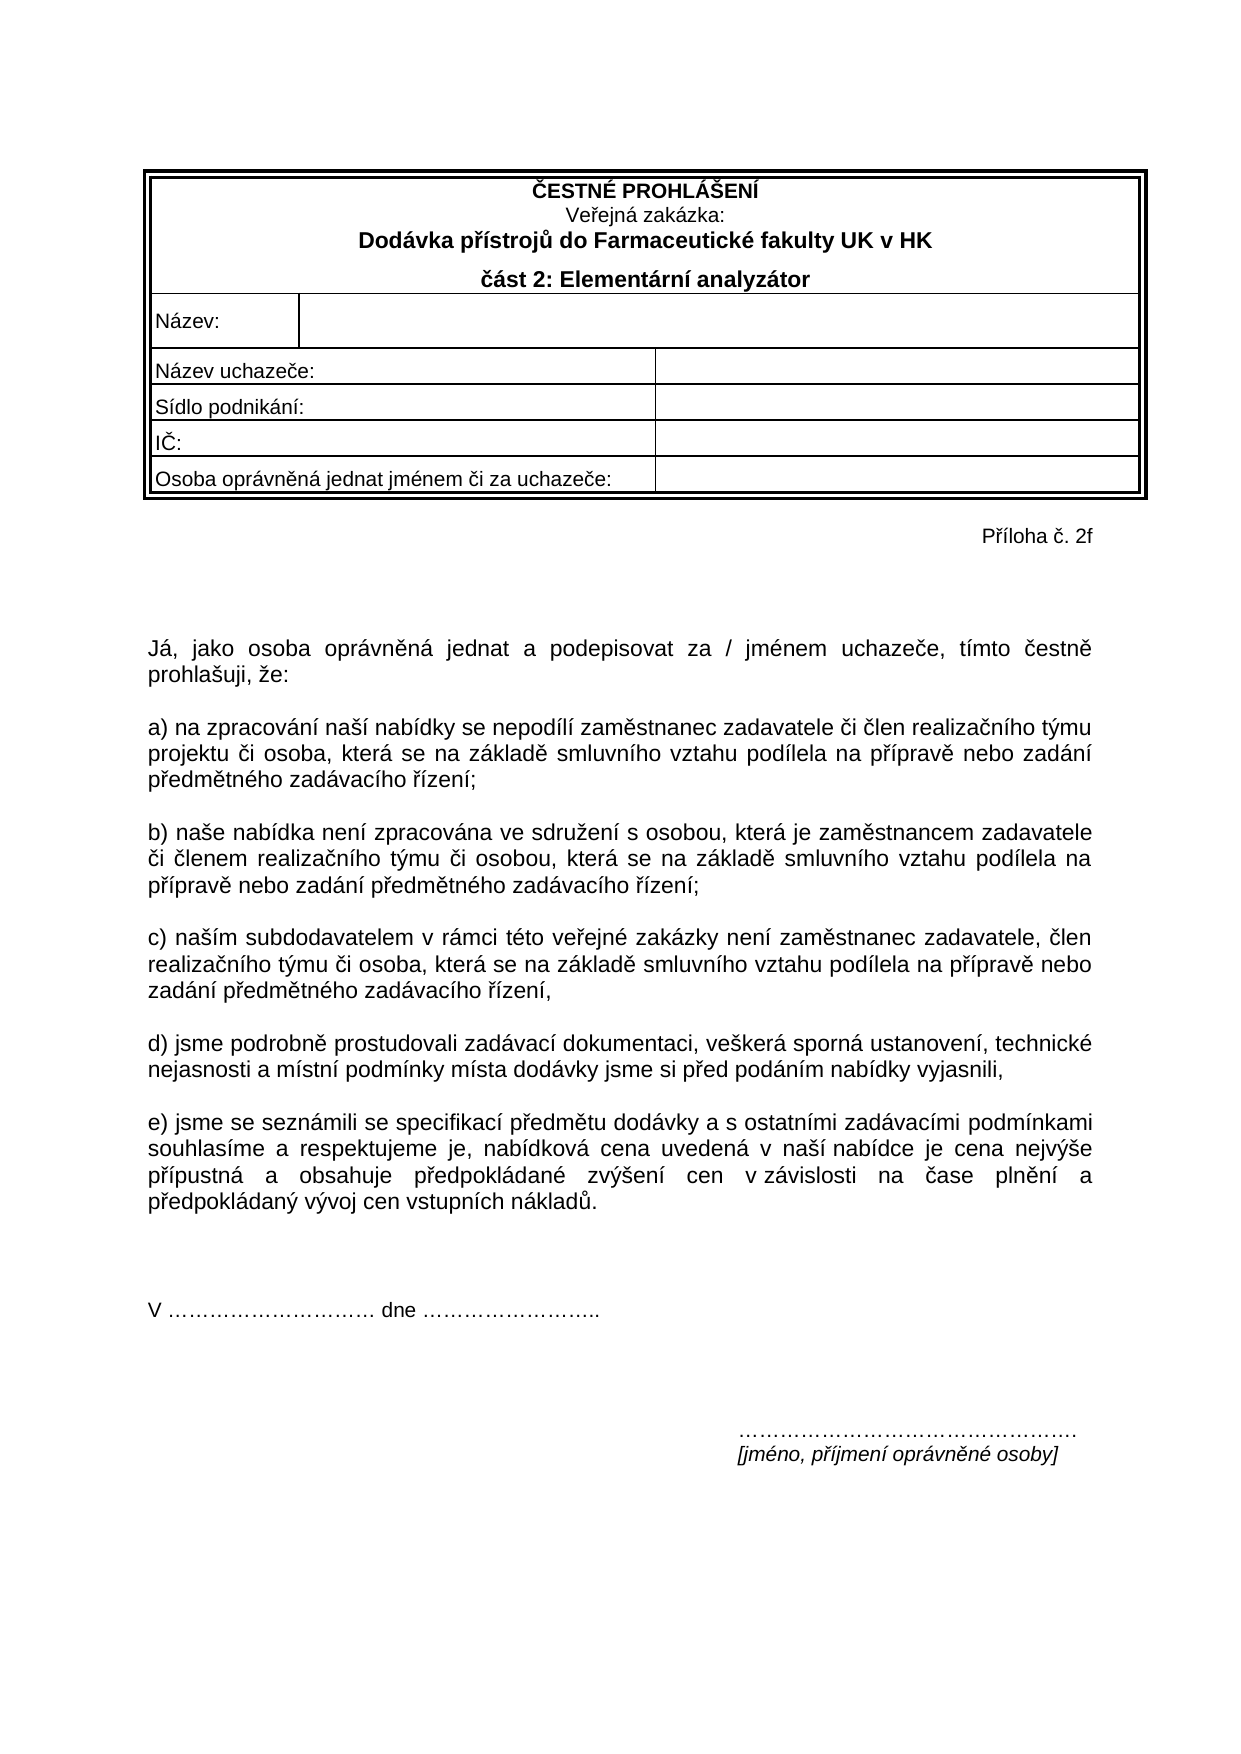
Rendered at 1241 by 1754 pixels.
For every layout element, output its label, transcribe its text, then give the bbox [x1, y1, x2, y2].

table_cell Osoba oprávněná jednat jménem či za uchazeče: [152, 457, 655, 491]
text Příloha č. 2f [148, 524, 1093, 548]
text V ………………………… dne …………………….. [148, 1298, 1093, 1322]
table_header ČESTNÉ PROHLÁŠENÍ Veřejná zakázka: Dodávka přístrojů do Farmaceutické fakulty UK v HK část 2: Elementární analyzátor [148, 173, 1143, 292]
table_cell [656, 421, 1138, 455]
text c) naším subdodavatelem v rámci této veřejné zakázky není zaměstnanec zadavatele, člen realizačního týmu či osoba, která se na základě smluvního vztahu podílela na přípravě nebo zadání předmětného zadávacího řízení, [148, 924, 1093, 1003]
table_cell IČ: [152, 421, 655, 455]
text d) jsme podrobně prostudovali zadávací dokumentaci, veškerá sporná ustanovení, technické nejasnosti a místní podmínky místa dodávky jsme si před podáním nabídky vyjasnili, [148, 1030, 1093, 1082]
table_cell Název: [152, 294, 298, 347]
table_cell [300, 294, 1138, 347]
table_cell [656, 457, 1138, 491]
table_cell [656, 385, 1138, 419]
text b) naše nabídka není zpracována ve sdružení s osobou, která je zaměstnancem zadavatele či členem realizačního týmu či osobou, která se na základě smluvního vztahu podílela na přípravě nebo zadání předmětného zadávacího řízení; [148, 819, 1093, 898]
table_cell [656, 349, 1138, 383]
table_cell Název uchazeče: [152, 349, 655, 383]
text e) jsme se seznámili se specifikací předmětu dodávky a s ostatními zadávacími podmínkami souhlasíme a respektujeme je, nabídková cena uvedená v naší nabídce je cena nejvýše přípustná a obsahuje předpokládané zvýšení cen v závislosti na čase plnění a předpokládaný vývoj cen vstupních nákladů. [148, 1109, 1093, 1214]
text a) na zpracování naší nabídky se nepodílí zaměstnanec zadavatele či člen realizačního týmu projektu či osoba, která se na základě smluvního vztahu podílela na přípravě nebo zadání předmětného zadávacího řízení; [148, 713, 1093, 793]
text …………………………………………. [148, 1418, 1093, 1442]
table_cell Sídlo podnikání: [152, 385, 655, 419]
text [jméno, příjmení oprávněné osoby] [148, 1442, 1093, 1466]
text Já, jako osoba oprávněná jednat a podepisovat za / jménem uchazeče, tímto čestně prohlašuji, že: [148, 634, 1093, 687]
